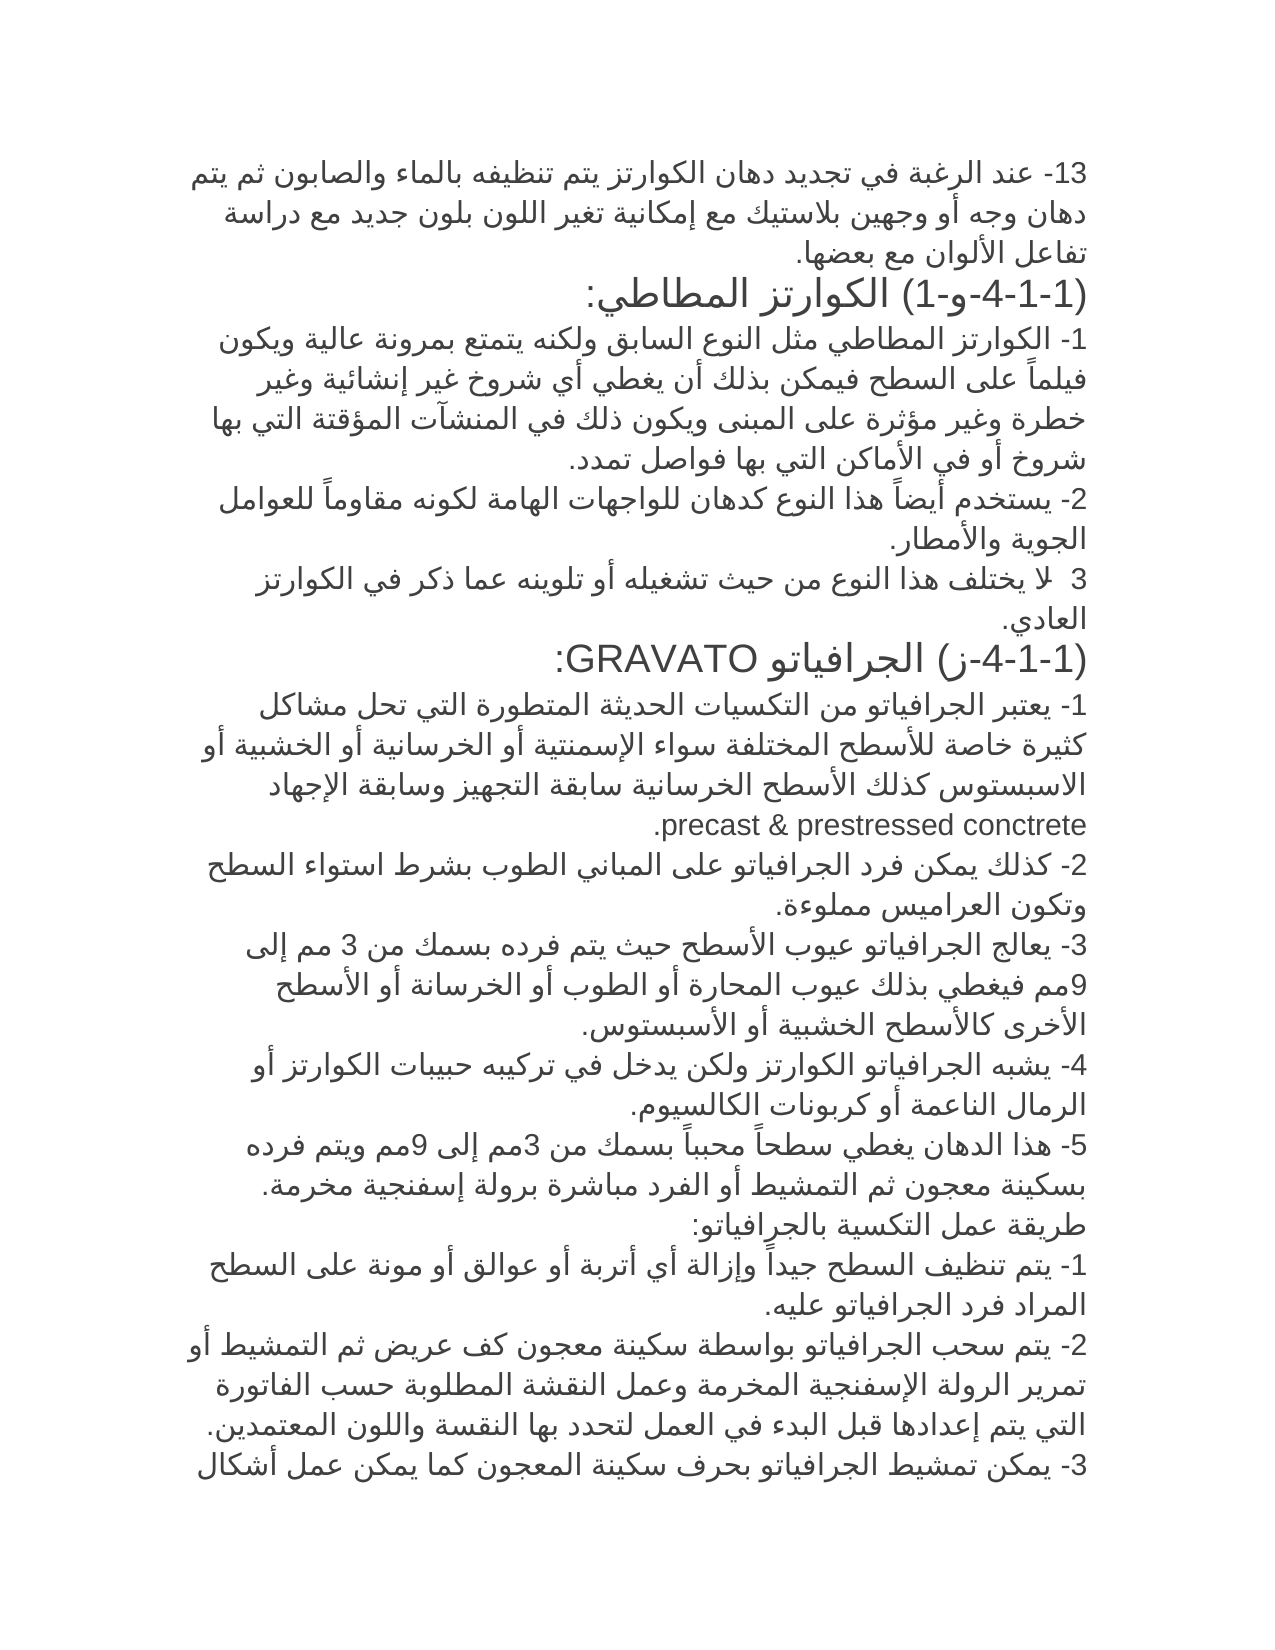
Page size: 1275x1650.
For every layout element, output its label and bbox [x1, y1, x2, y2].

text [187, 150, 1087, 1481]
